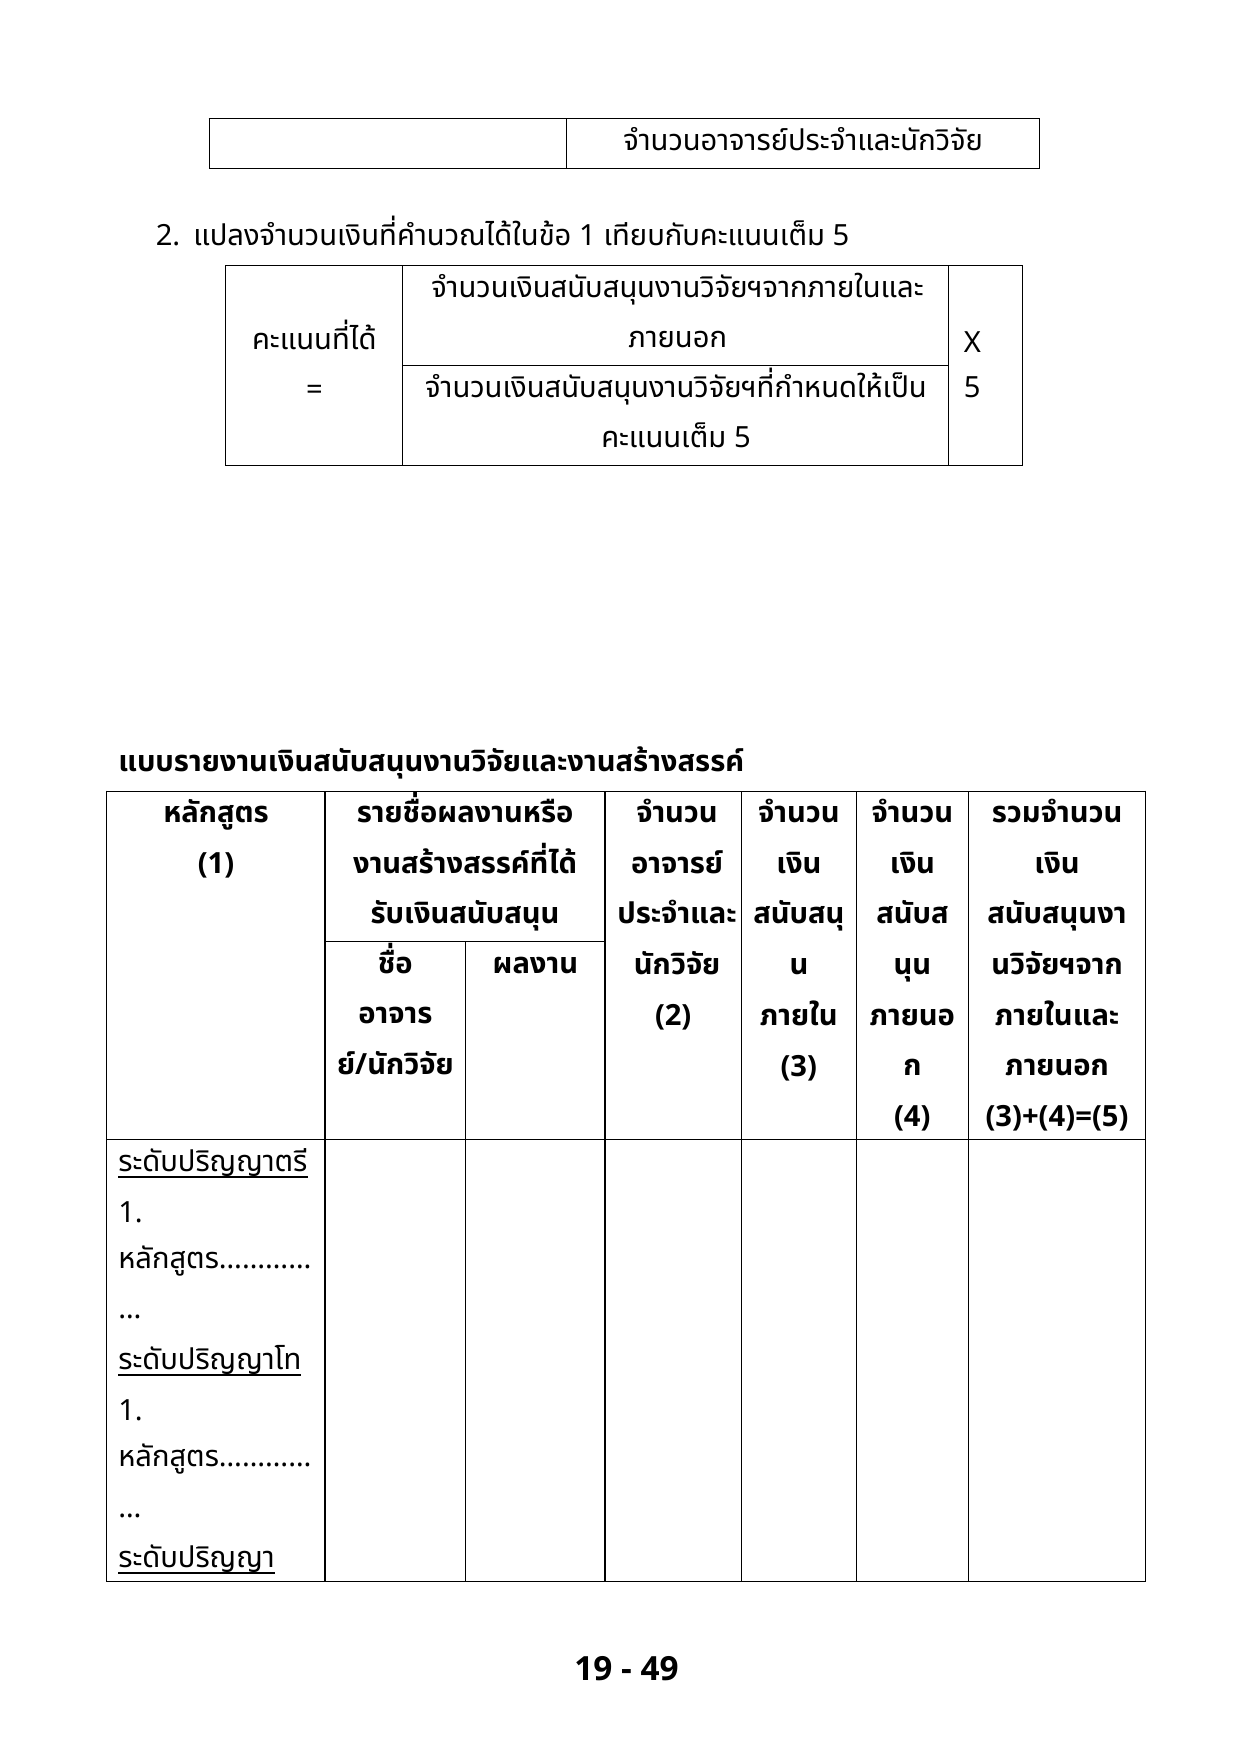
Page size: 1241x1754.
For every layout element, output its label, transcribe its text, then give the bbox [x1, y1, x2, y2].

table_cell จำนวนอาจารย์ประจำและนักวิจัย [567, 119, 1039, 167]
table_cell [742, 1140, 856, 1581]
table_cell [326, 1140, 465, 1581]
table_header คะแนนที่ได้ = [226, 266, 402, 465]
table_header รวมจำนวนเงินสนับสนุนงานวิจัยฯจากภายในและภายนอก (3)+(4)=(5) [969, 792, 1145, 1139]
table_header จำนวนเงินสนับสนุนงานวิจัยฯจากภายในและภายนอก [403, 266, 948, 365]
table_cell จำนวนเงินสนับสนุนงานวิจัยฯที่กำหนดให้เป็นคะแนนเต็ม 5 [403, 366, 948, 465]
table_header หลักสูตร (1) [107, 792, 324, 1139]
table_header จำนวนอาจารย์ประจำและนักวิจัย (2) [606, 792, 741, 1139]
table_cell [466, 1140, 604, 1581]
table_header รายชื่อผลงานหรืองานสร้างสรรค์ที่ได้รับเงินสนับสนุน [326, 792, 604, 941]
table_header X 5 [949, 266, 1022, 465]
table_cell ชื่ออาจารย์/นักวิจัย [326, 942, 465, 1139]
table_cell [969, 1140, 1145, 1581]
list แปลงจำนวนเงินที่คำนวณได้ในข้อ 1 เทียบกับคะแนนเต็ม 5 [156, 214, 1134, 258]
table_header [210, 119, 566, 167]
table_cell ระดับปริญญาตรี 1. หลักสูตร…………… ระดับปริญญาโท 1. หลักสูตร…………… ระดับปริญญาเอก 1. หลักสูตร…………… [107, 1140, 324, 1581]
table_header จำนวนเงินสนับสนุนภายใน (3) [742, 792, 856, 1139]
table_cell [606, 1140, 741, 1581]
text แบบรายงานเงินสนับสนุนงานวิจัยและงานสร้างสรรค์ [118, 740, 1134, 784]
table_cell ผลงาน [466, 942, 604, 1139]
table_header จำนวนเงินสนับสนุนภายนอก (4) [857, 792, 968, 1139]
table_cell [857, 1140, 968, 1581]
